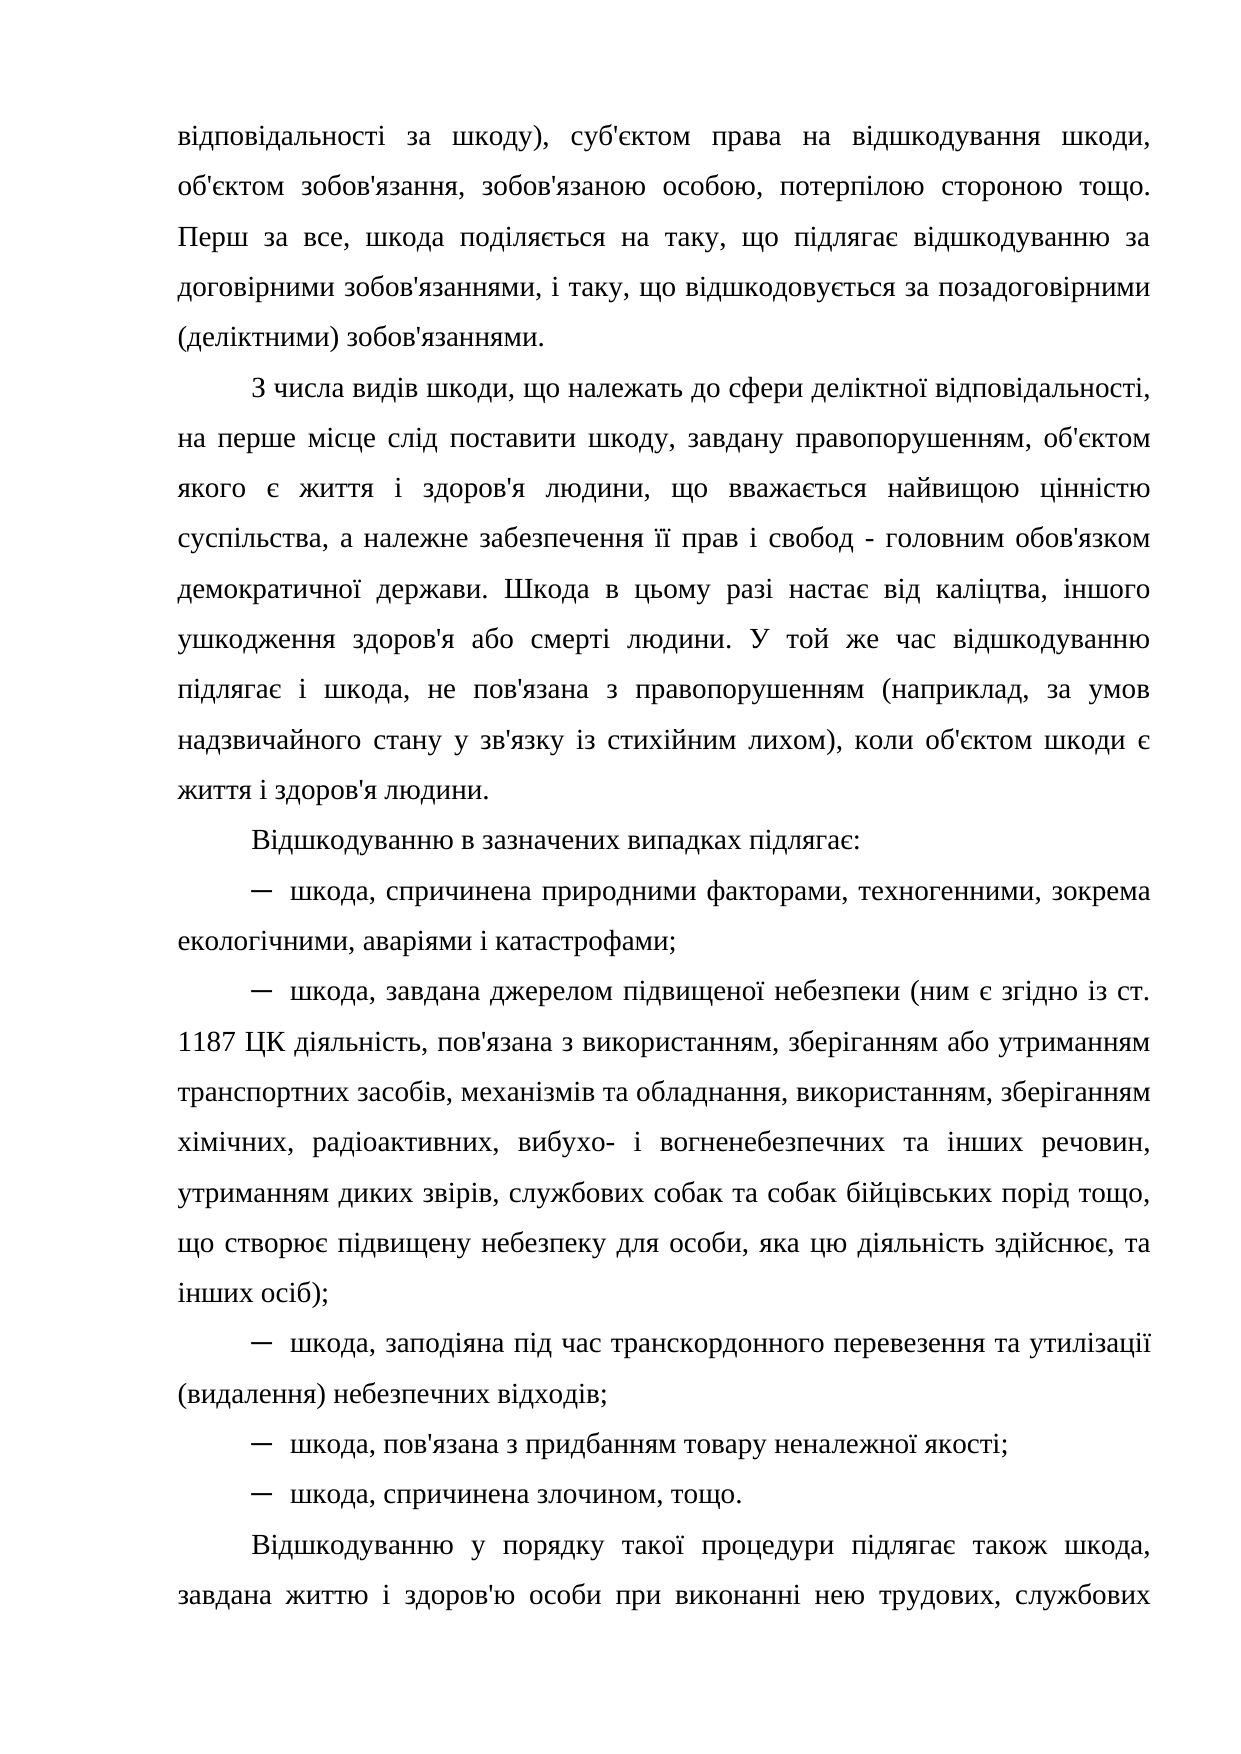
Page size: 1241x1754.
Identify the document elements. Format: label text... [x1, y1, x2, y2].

list шкода, спричинена природними факторами, техногенними, зокрема екологічними, аваріями і катастрофами; [177, 873, 1152, 957]
list шкода, заподіяна під час транскордонного перевезення та утилізації (видалення) небезпечних відходів; [177, 1326, 1152, 1409]
text З числа видів шкоди, що належать до сфери деліктної відповідальності, на перше місце слід поставити шкоду, завдану правопорушенням, об'єктом якого є життя і здоров'я людини, що вважається найвищою цінністю суспільства, а належне забезпечення її прав і свобод - головним обов'язком демократичної держави. Шкода в цьому разі настає від каліцтва, іншого ушкодження здоров'я або смерті людини. У той же час відшкодуванню підлягає і шкода, не пов'язана з правопорушенням (наприклад, за умов надзвичайного стану у зв'язку із стихійним лихом), коли об'єктом шкоди є життя і здоров'я людини. [177, 370, 1152, 806]
text Відшкодуванню в зазначених випадках підлягає: [177, 822, 1152, 856]
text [177, 1527, 1152, 1611]
list шкода, завдана джерелом підвищеної небезпеки (ним є згідно із ст. 1187 ЦК діяльність, пов'язана з використанням, зберіганням або утриманням транспортних засобів, механізмів та обладнання, використанням, зберіганням хімічних, радіоактивних, вибухо- і вогненебезпечних та інших речовин, утриманням диких звірів, службових собак та собак бійцівських порід тощо, що створює підвищену небезпеку для особи, яка цю діяльність здійснює, та інших осіб); [177, 973, 1152, 1309]
list шкода, спричинена злочином, тощо. [177, 1477, 1152, 1510]
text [177, 118, 1152, 353]
list шкода, пов'язана з придбанням товару неналежної якості; [177, 1426, 1152, 1460]
